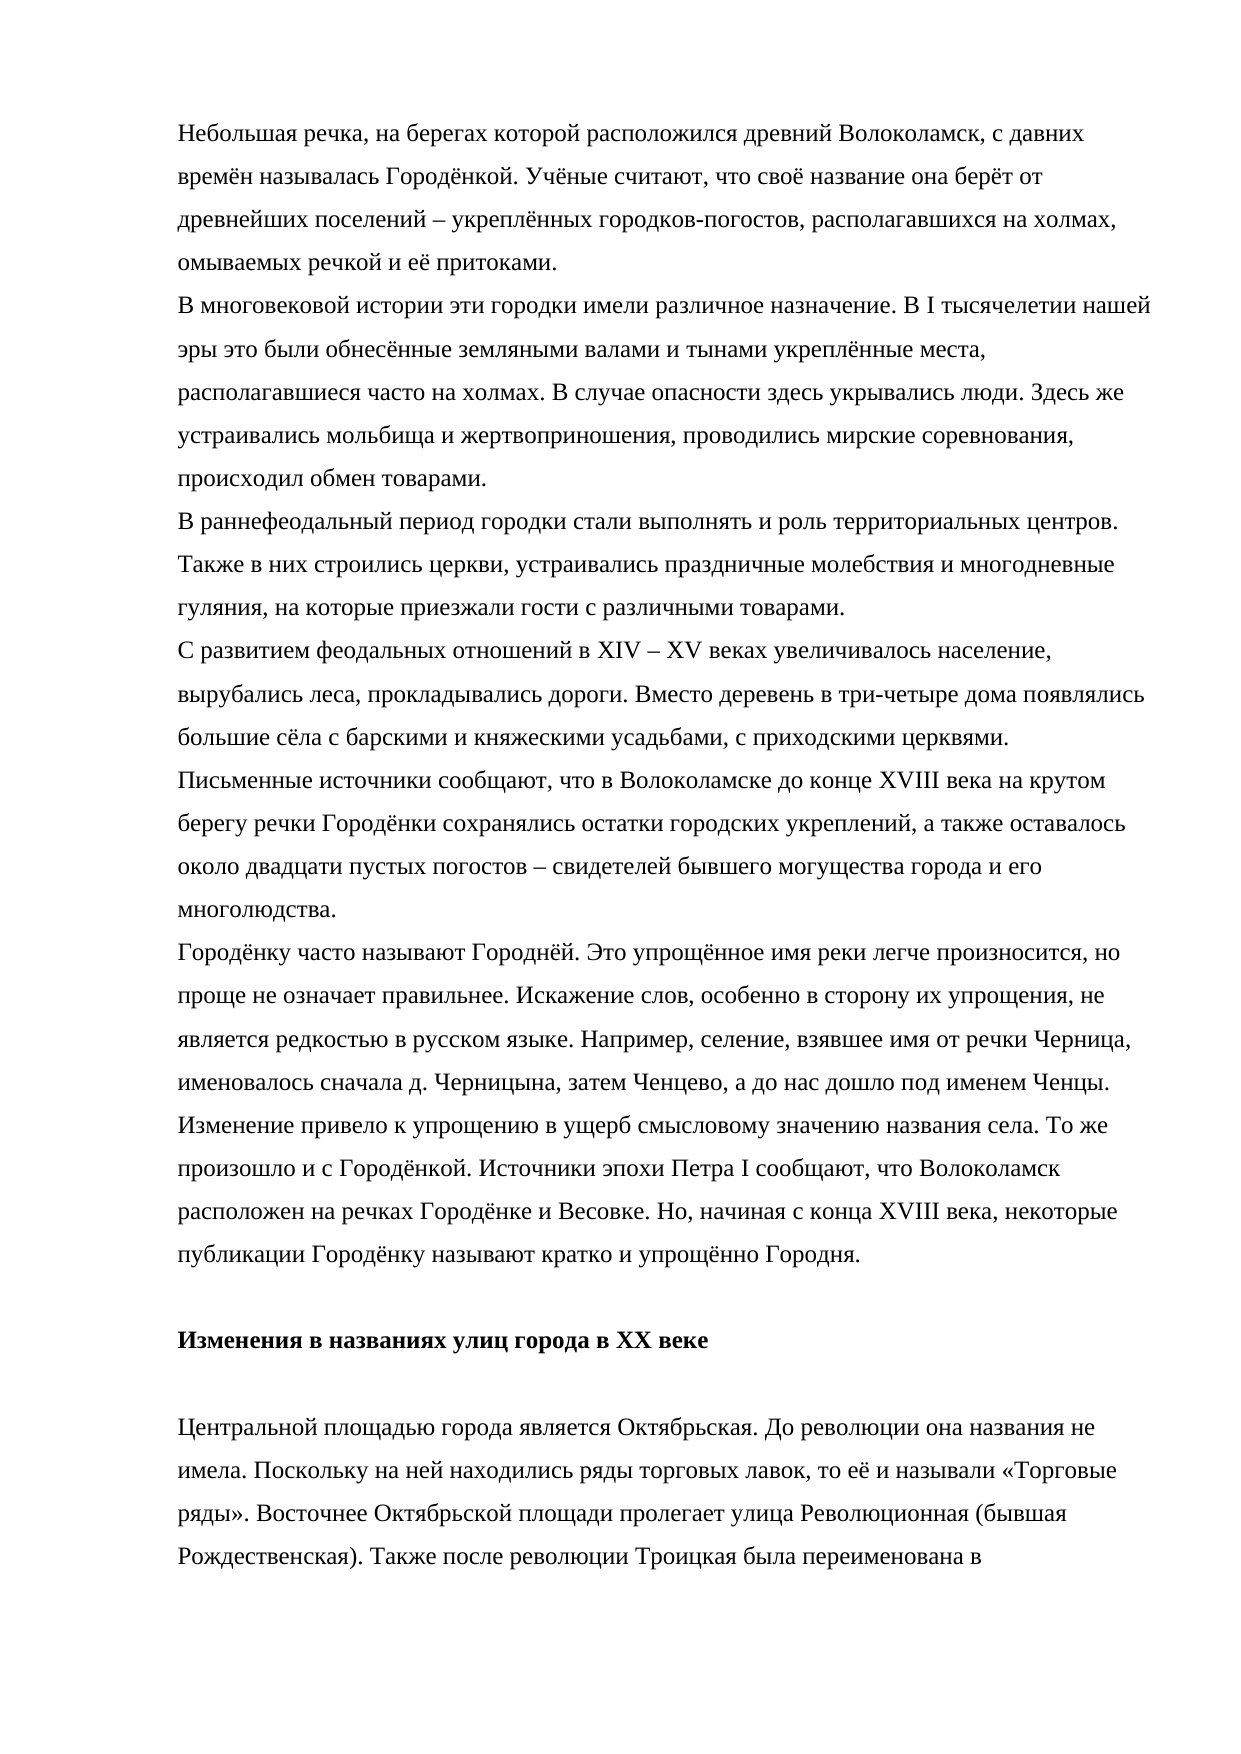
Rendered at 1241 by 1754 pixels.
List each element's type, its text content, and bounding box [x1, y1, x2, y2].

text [177, 1412, 1152, 1570]
text С развитием феодальных отношений в XIV – XV веках увеличивалось население, вырубались леса, прокладывались дороги. Вместо деревень в три-четыре дома появлялись большие сёла с барскими и княжескими усадьбами, с приходскими церквями. [177, 636, 1152, 751]
text Письменные источники сообщают, что в Волоколамске до конце XVIII века на крутом берегу речки Городёнки сохранялись остатки городских укреплений, а также оставалось около двадцати пустых погостов – свидетелей бывшего могущества города и его многолюдства. [177, 765, 1152, 923]
text В многовековой истории эти городки имели различное назначение. В I тысячелетии нашей эры это были обнесённые земляными валами и тынами укреплённые места, располагавшиеся часто на холмах. В случае опасности здесь укрывались люди. Здесь же устраивались мольбища и жертвоприношения, проводились мирские соревнования, происходил обмен товарами. [177, 291, 1152, 492]
text Небольшая речка, на берегах которой расположился древний Волоколамск, с давних времён называлась Городёнкой. Учёные считают, что своё название она берёт от древнейших поселений – укреплённых городков-погостов, располагавшихся на холмах, омываемых речкой и её притоками. [177, 118, 1152, 276]
text Изменения в названиях улиц города в XX веке [177, 1326, 1152, 1354]
text Городёнку часто называют Городнёй. Это упрощённое имя реки легче произносится, но проще не означает правильнее. Искажение слов, особенно в сторону их упрощения, не является редкостью в русском языке. Например, селение, взявшее имя от речки Черница, именовалось сначала д. Черницына, затем Ченцево, а до нас дошло под именем Ченцы. Изменение привело к упрощению в ущерб смысловому значению названия села. То же произошло и с Городёнкой. Источники эпохи Петра I сообщают, что Волоколамск расположен на речках Городёнке и Весовке. Но, начиная с конца XVIII века, некоторые публикации Городёнку называют кратко и упрощённо Городня. [177, 937, 1152, 1268]
text В раннефеодальный период городки стали выполнять и роль территориальных центров. Также в них строились церкви, устраивались праздничные молебствия и многодневные гуляния, на которые приезжали гости с различными товарами. [177, 506, 1152, 621]
